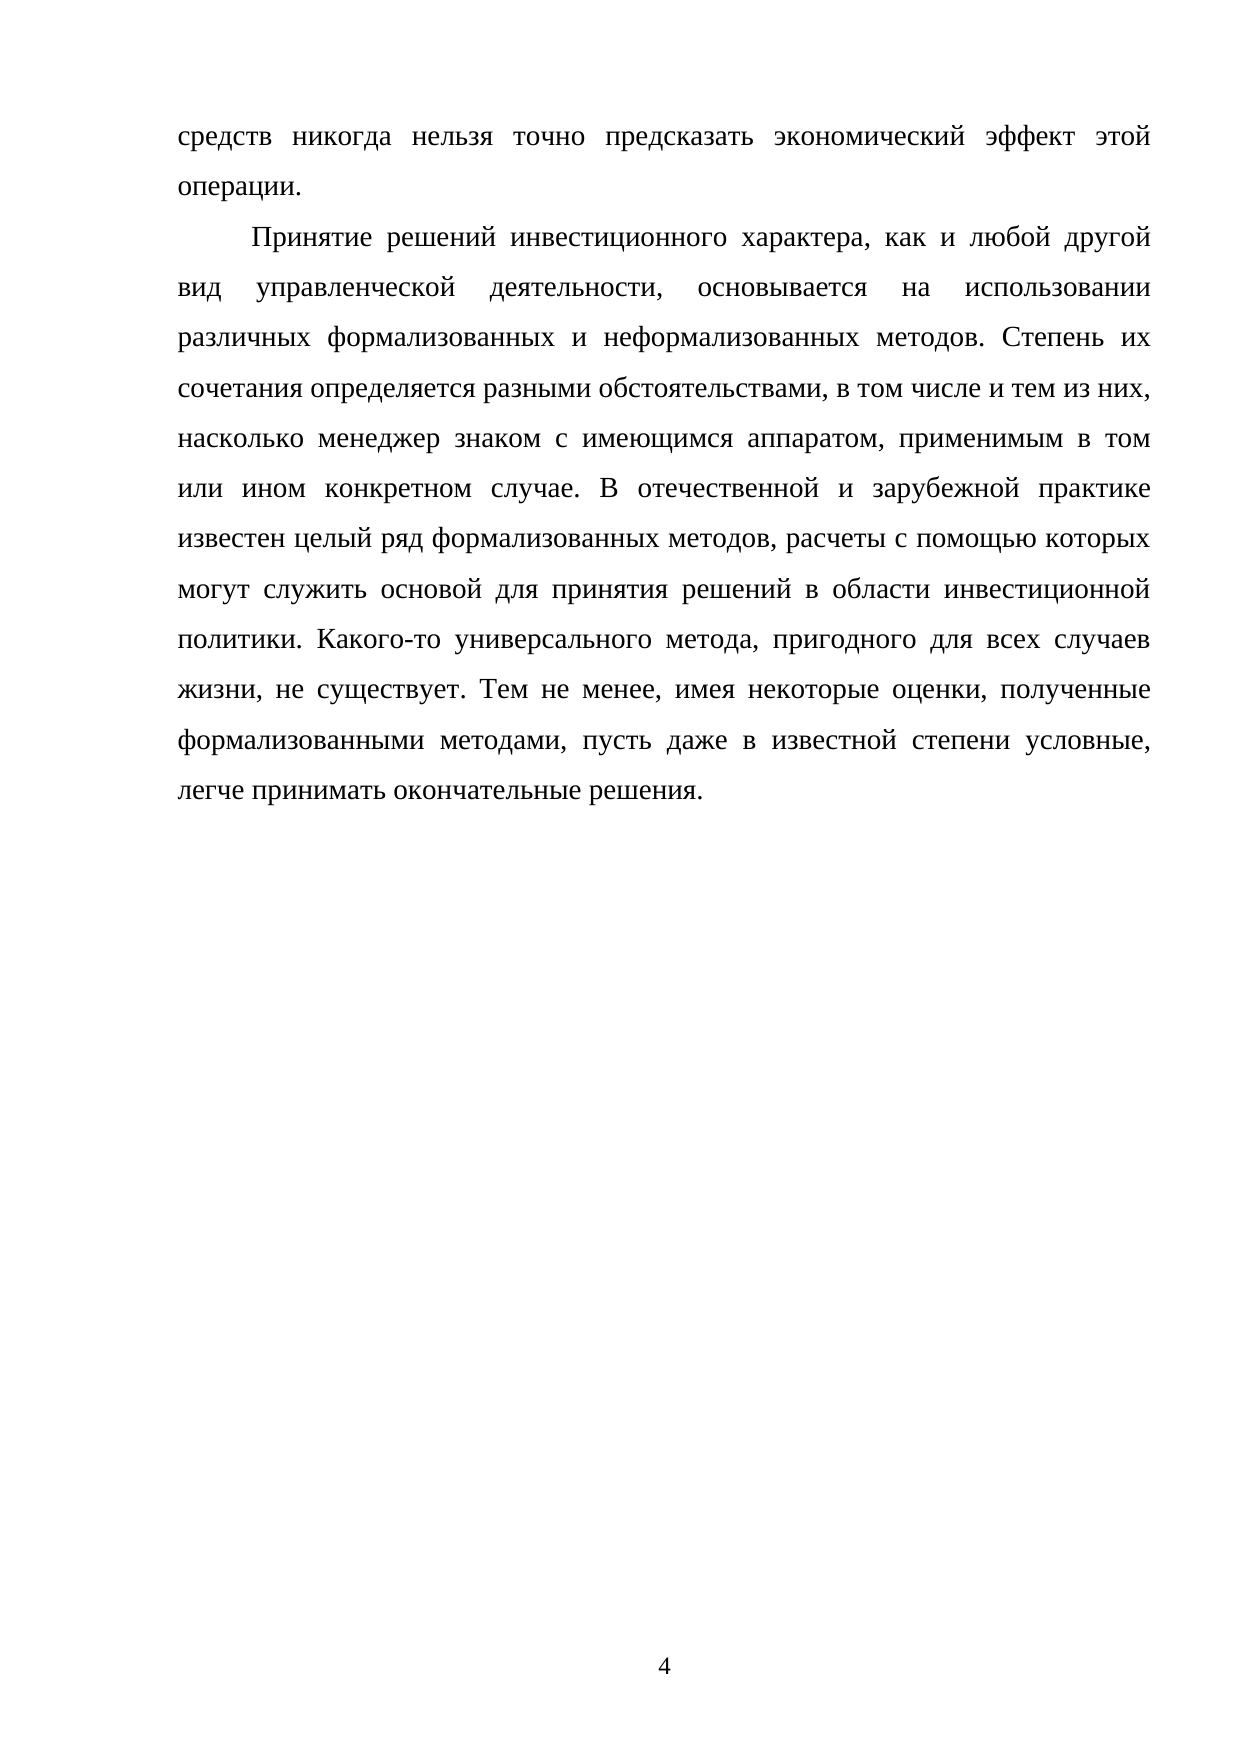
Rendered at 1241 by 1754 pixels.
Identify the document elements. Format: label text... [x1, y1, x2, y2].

text Принятие решений инвестиционного характера, как и любой другой вид управленческой деятельности, основывается на использовании различных формализованных и неформализованных методов. Степень их сочетания определяется разными обстоятельствами, в том числе и тем из них, насколько менеджер знаком с имеющимся аппаратом, применимым в том или ином конкретном случае. В отечественной и зарубежной практике известен целый ряд формализованных методов, расчеты с помощью которых могут служить основой для принятия решений в области инвестиционной политики. Какого-то универсального метода, пригодного для всех случаев жизни, не существует. Тем не менее, имея некоторые оценки, полученные формализованными методами, пусть даже в известной степени условные, легче принимать окончательные решения. [177, 219, 1152, 806]
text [177, 118, 1152, 202]
